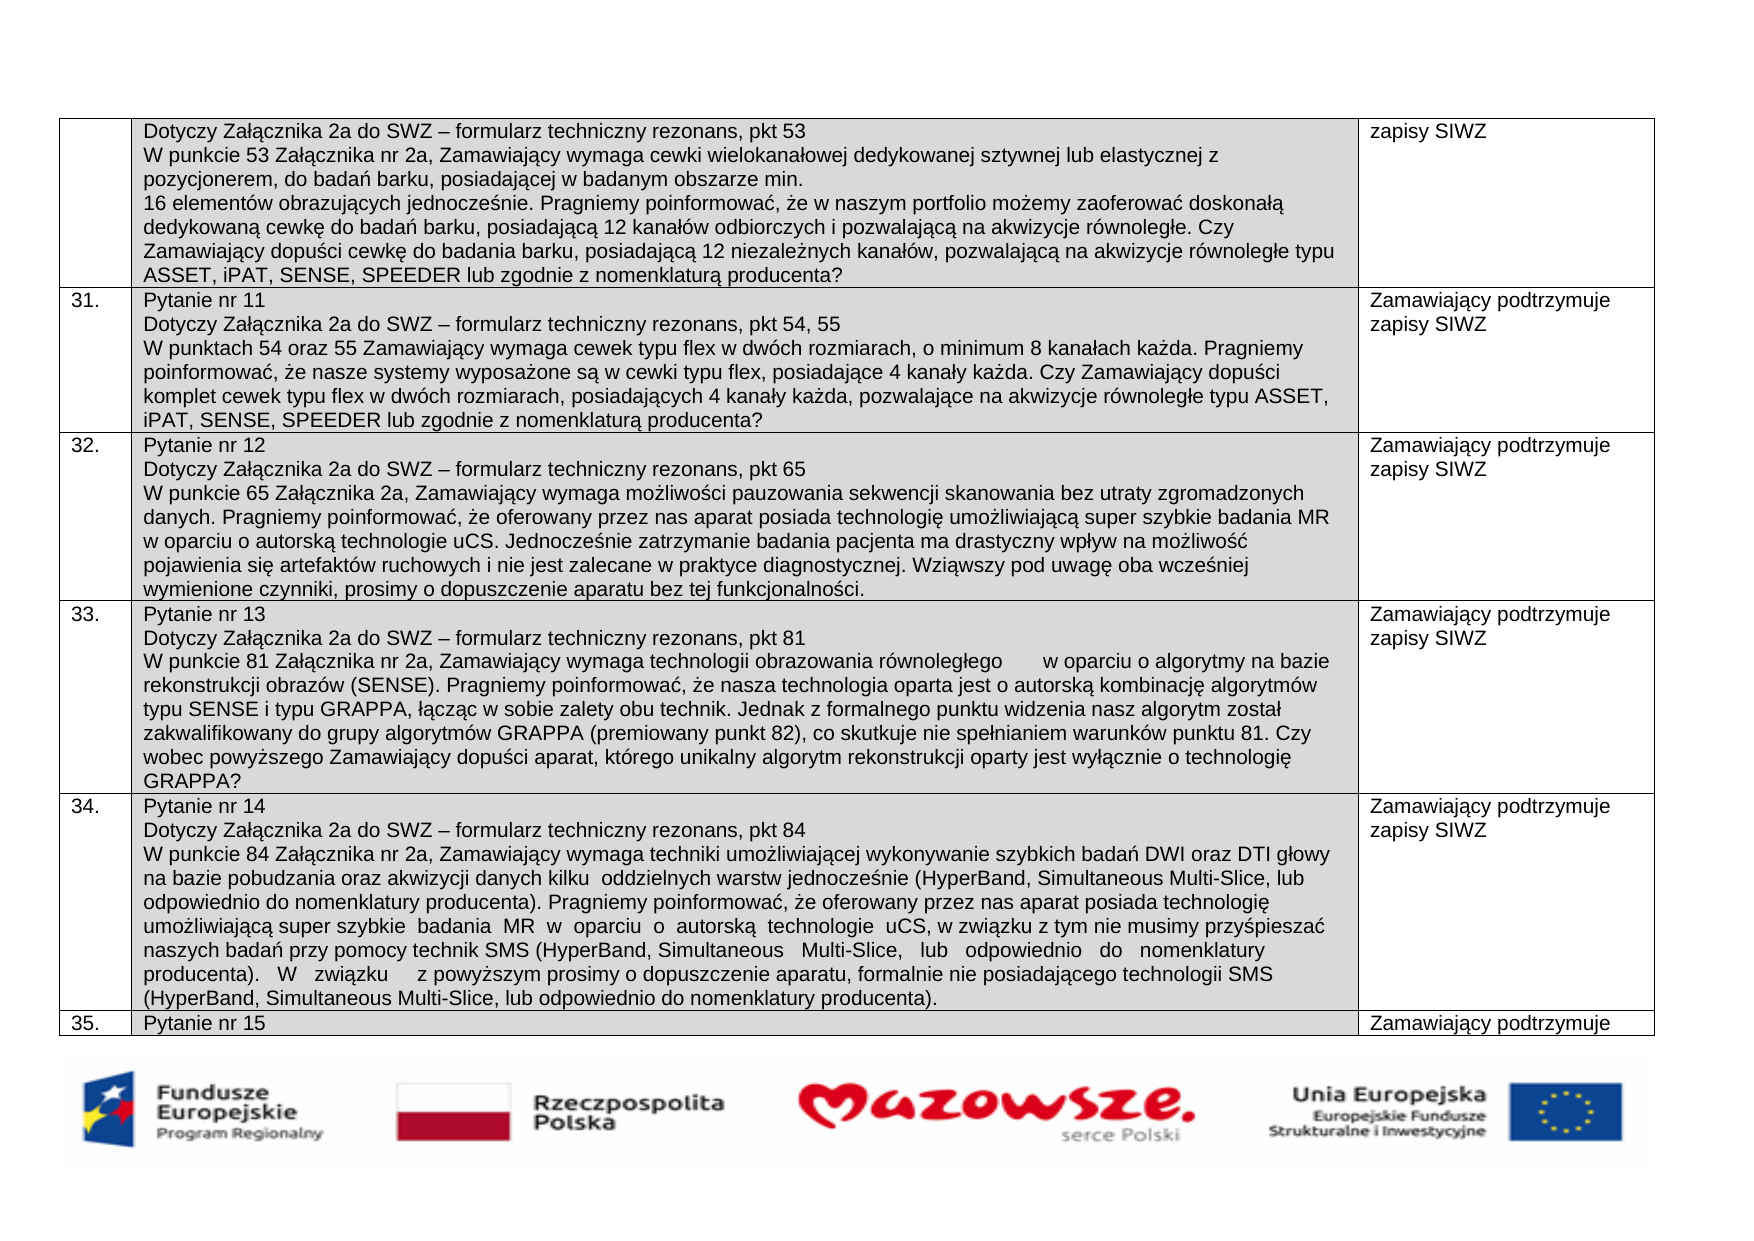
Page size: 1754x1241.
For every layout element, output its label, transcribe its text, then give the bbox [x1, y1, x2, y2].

table_cell [60, 288, 131, 432]
table_cell Pytanie nr 13 Dotyczy Załącznika 2a do SWZ – formularz techniczny rezonans, pkt 81 W punkcie 81 Załącznika nr 2a, Zamawiający wymaga technologii obrazowania równoległego w oparciu o algorytmy na bazie rekonstrukcji obrazów (SENSE). Pragniemy poinformować, że nasza technologia oparta jest o autorską kombinację algorytmów typu SENSE i typu GRAPPA, łącząc w sobie zalety obu technik. Jednak z formalnego punktu widzenia nasz algorytm został zakwalifikowany do grupy algorytmów GRAPPA (premiowany punkt 82), co skutkuje nie spełnianiem warunków punktu 81. Czy wobec powyższego Zamawiający dopuści aparat, którego unikalny algorytm rekonstrukcji oparty jest wyłącznie o technologię GRAPPA? [132, 601, 1358, 793]
table_cell Zamawiający podtrzymuje zapisy SIWZ [1359, 433, 1654, 600]
table_cell Zamawiający podtrzymuje zapisy SIWZ [1359, 119, 1654, 287]
table_cell [60, 794, 131, 1010]
picture [59, 1052, 1649, 1167]
table_cell Zamawiający podtrzymuje zapisy SIWZ [1359, 1011, 1654, 1035]
table_cell Zamawiający podtrzymuje zapisy SIWZ [1359, 794, 1654, 1010]
table_cell [60, 1011, 131, 1035]
table_cell Zamawiający podtrzymuje zapisy SIWZ [1359, 288, 1654, 432]
table_cell [60, 119, 131, 287]
table_cell Pytanie nr 14 Dotyczy Załącznika 2a do SWZ – formularz techniczny rezonans, pkt 84 W punkcie 84 Załącznika nr 2a, Zamawiający wymaga techniki umożliwiającej wykonywanie szybkich badań DWI oraz DTI głowy na bazie pobudzania oraz akwizycji danych kilku oddzielnych warstw jednocześnie (HyperBand, Simultaneous Multi-Slice, lub odpowiednio do nomenklatury producenta). Pragniemy poinformować, że oferowany przez nas aparat posiada technologię umożliwiającą super szybkie badania MR w oparciu o autorską technologie uCS, w związku z tym nie musimy przyśpieszać naszych badań przy pomocy technik SMS (HyperBand, Simultaneous Multi-Slice, lub odpowiednio do nomenklatury producenta). W związku z powyższym prosimy o dopuszczenie aparatu, formalnie nie posiadającego technologii SMS (HyperBand, Simultaneous Multi-Slice, lub odpowiednio do nomenklatury producenta). [132, 794, 1358, 1010]
table_cell Pytanie nr 11 Dotyczy Załącznika 2a do SWZ – formularz techniczny rezonans, pkt 54, 55 W punktach 54 oraz 55 Zamawiający wymaga cewek typu flex w dwóch rozmiarach, o minimum 8 kanałach każda. Pragniemy poinformować, że nasze systemy wyposażone są w cewki typu flex, posiadające 4 kanały każda. Czy Zamawiający dopuści komplet cewek typu flex w dwóch rozmiarach, posiadających 4 kanały każda, pozwalające na akwizycje równoległe typu ASSET, iPAT, SENSE, SPEEDER lub zgodnie z nomenklaturą producenta? [132, 288, 1358, 432]
table_cell [60, 601, 131, 793]
table_cell Pytanie nr 12 Dotyczy Załącznika 2a do SWZ – formularz techniczny rezonans, pkt 65 W punkcie 65 Załącznika 2a, Zamawiający wymaga możliwości pauzowania sekwencji skanowania bez utraty zgromadzonych danych. Pragniemy poinformować, że oferowany przez nas aparat posiada technologię umożliwiającą super szybkie badania MR w oparciu o autorską technologie uCS. Jednocześnie zatrzymanie badania pacjenta ma drastyczny wpływ na możliwość pojawienia się artefaktów ruchowych i nie jest zalecane w praktyce diagnostycznej. Wziąwszy pod uwagę oba wcześniej wymienione czynniki, prosimy o dopuszczenie aparatu bez tej funkcjonalności. [132, 433, 1358, 600]
table_cell [60, 433, 131, 600]
table_cell Zamawiający podtrzymuje zapisy SIWZ [1359, 601, 1654, 793]
